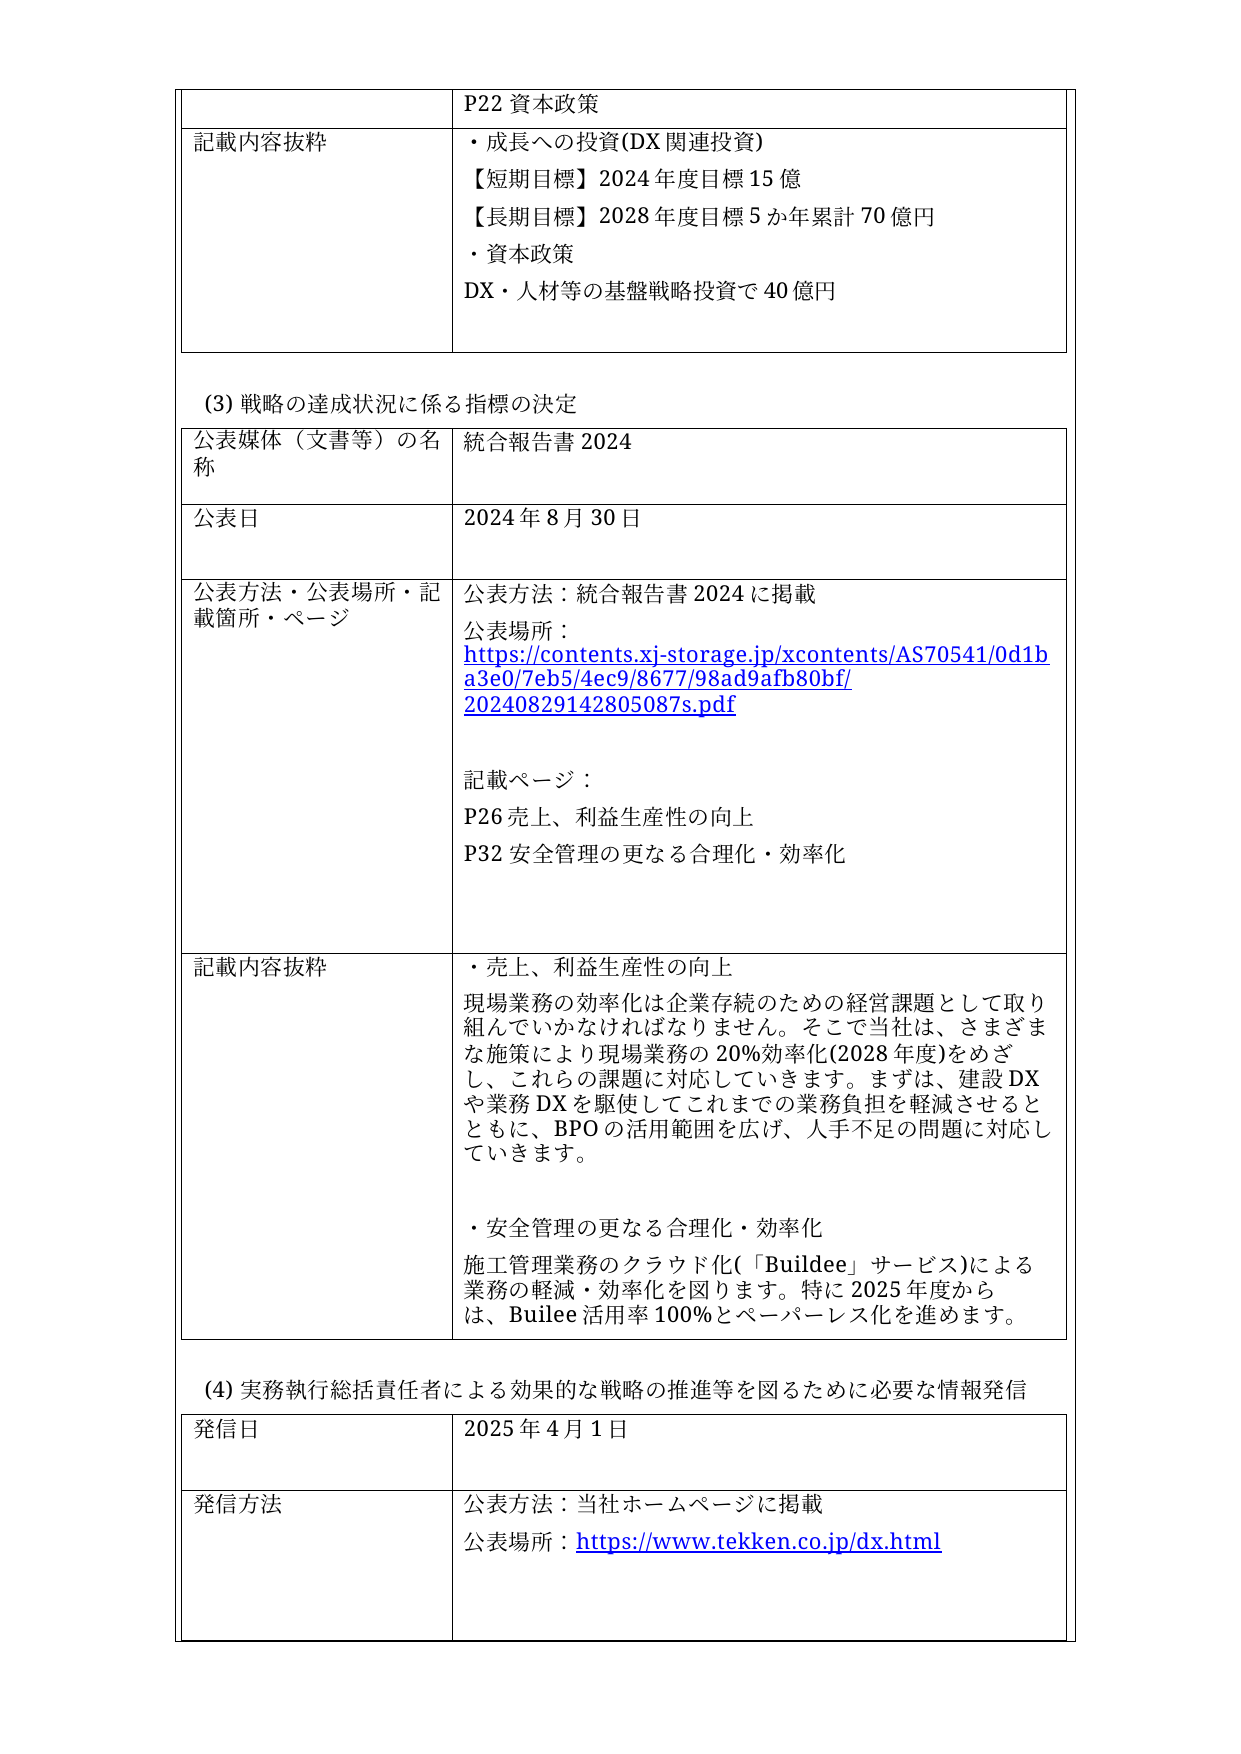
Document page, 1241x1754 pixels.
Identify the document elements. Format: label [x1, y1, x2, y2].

table_cell [176, 90, 1075, 1641]
